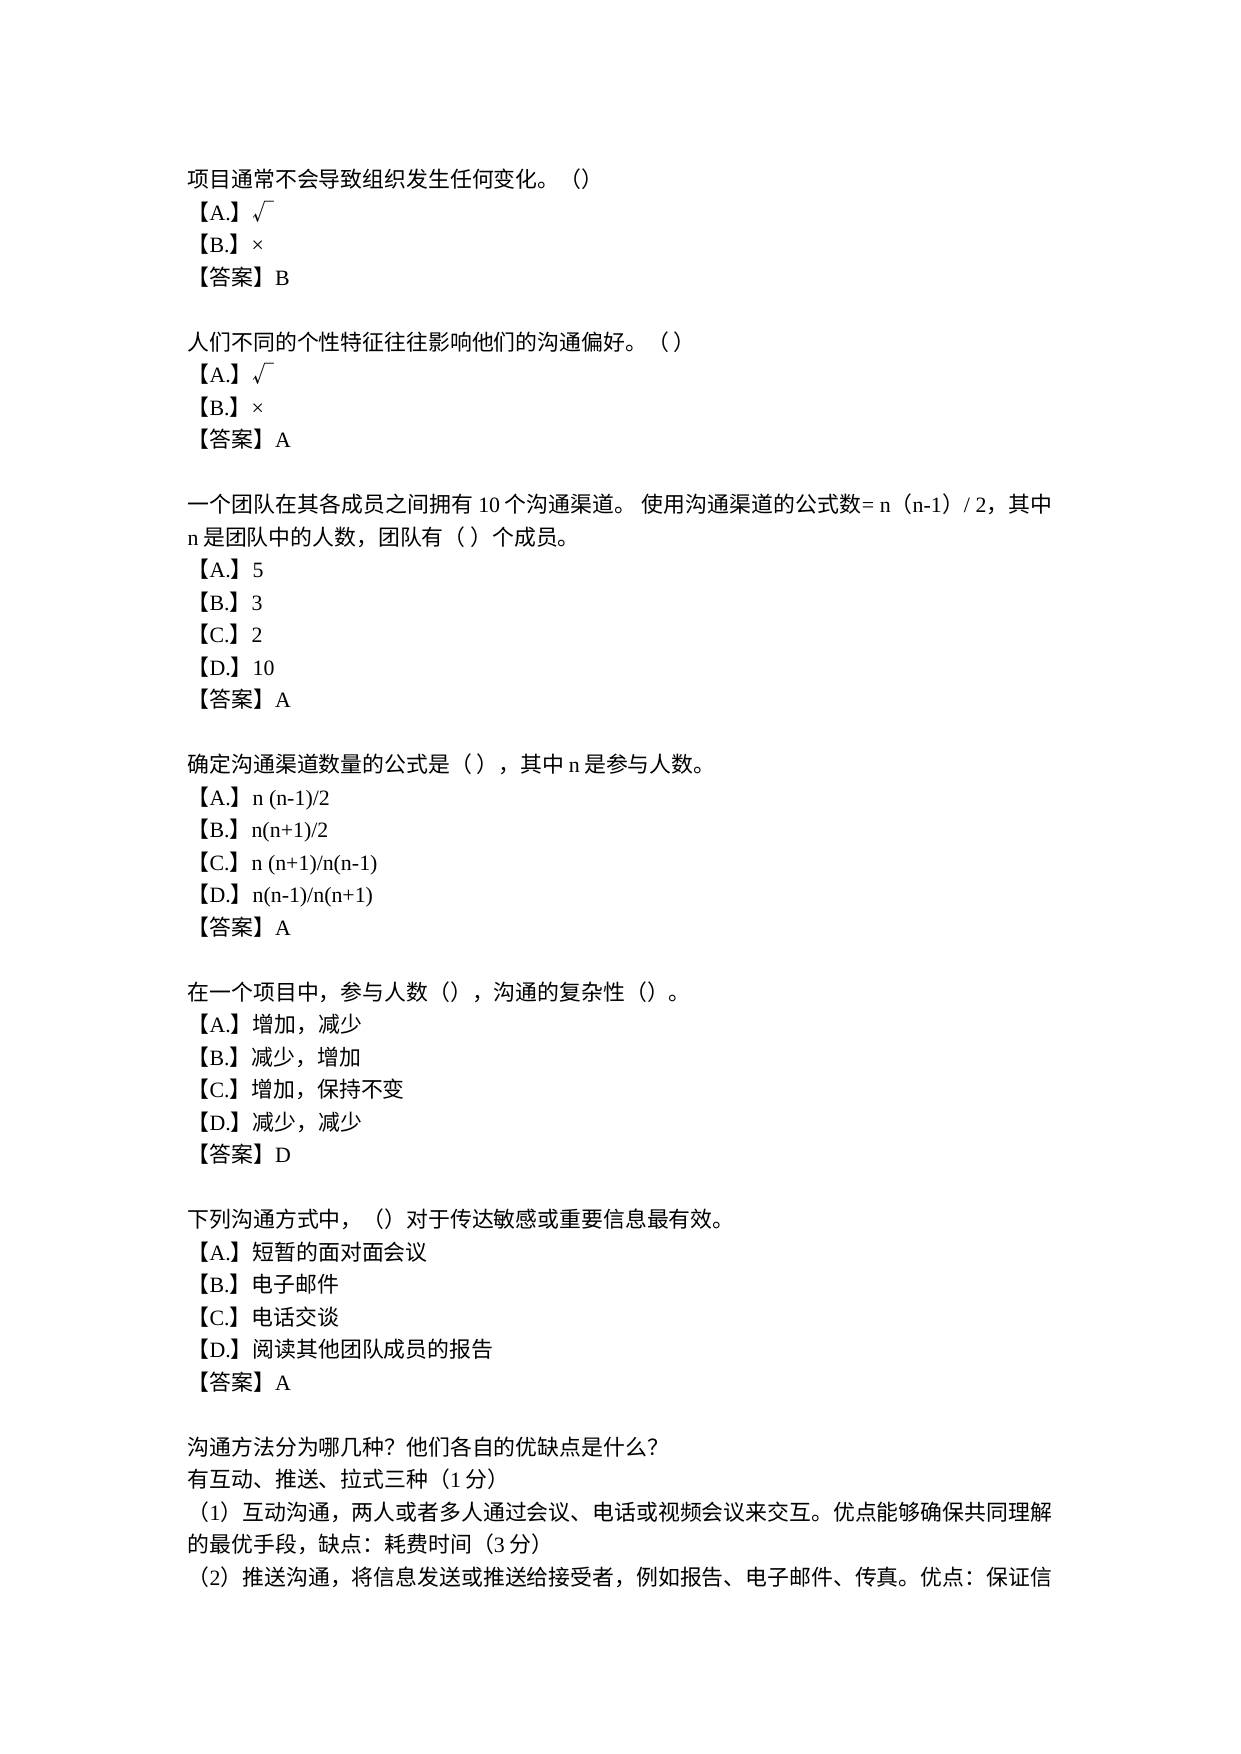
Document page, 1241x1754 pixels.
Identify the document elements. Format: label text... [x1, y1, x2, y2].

text 【C.】n (n+1)/n(n-1) [187, 844, 1053, 877]
text 【A.】n (n-1)/2 [187, 779, 1053, 812]
text 【A.】短暂的面对面会议 [187, 1234, 1053, 1267]
text 【B.】n(n+1)/2 [187, 812, 1053, 844]
text 【D.】n(n-1)/n(n+1) [187, 877, 1053, 909]
text 【B.】电子邮件 [187, 1267, 1053, 1299]
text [187, 1462, 1053, 1592]
text 【D.】10 [187, 649, 1053, 682]
text 【A.】√ [187, 357, 1053, 389]
text 【C.】增加，保持不变 [187, 1072, 1053, 1104]
text 【B.】减少，增加 [187, 1039, 1053, 1072]
text 人们不同的个性特征往往影响他们的沟通偏好。（ ） [187, 324, 1053, 357]
text 【答案】D [187, 1137, 1053, 1169]
text 一个团队在其各成员之间拥有10个沟通渠道。 使用沟通渠道的公式数= n（n-1）/ 2，其中n是团队中的人数，团队有（ ）个成员。 [187, 487, 1053, 552]
text 【C.】2 [187, 617, 1053, 649]
text 【A.】√ [187, 194, 1053, 227]
text 【C.】电话交谈 [187, 1299, 1053, 1332]
text 【答案】A [187, 682, 1053, 714]
text 【A.】增加，减少 [187, 1007, 1053, 1039]
text 【B.】× [187, 389, 1053, 422]
text 【答案】B [187, 259, 1053, 292]
text 项目通常不会导致组织发生任何变化。（） [187, 162, 1053, 194]
text 沟通方法分为哪几种？他们各自的优缺点是什么？ [187, 1429, 1053, 1462]
text 【D.】阅读其他团队成员的报告 [187, 1332, 1053, 1364]
text 【B.】× [187, 227, 1053, 259]
text 在一个项目中，参与人数（），沟通的复杂性（）。 [187, 974, 1053, 1007]
text 【A.】5 [187, 552, 1053, 584]
text 【D.】减少，减少 [187, 1104, 1053, 1137]
text 【B.】3 [187, 584, 1053, 617]
text 确定沟通渠道数量的公式是（ ），其中n是参与人数。 [187, 747, 1053, 779]
text 【答案】A [187, 909, 1053, 942]
text 【答案】A [187, 422, 1053, 454]
text 【答案】A [187, 1364, 1053, 1397]
text 下列沟通方式中，（）对于传达敏感或重要信息最有效。 [187, 1202, 1053, 1234]
